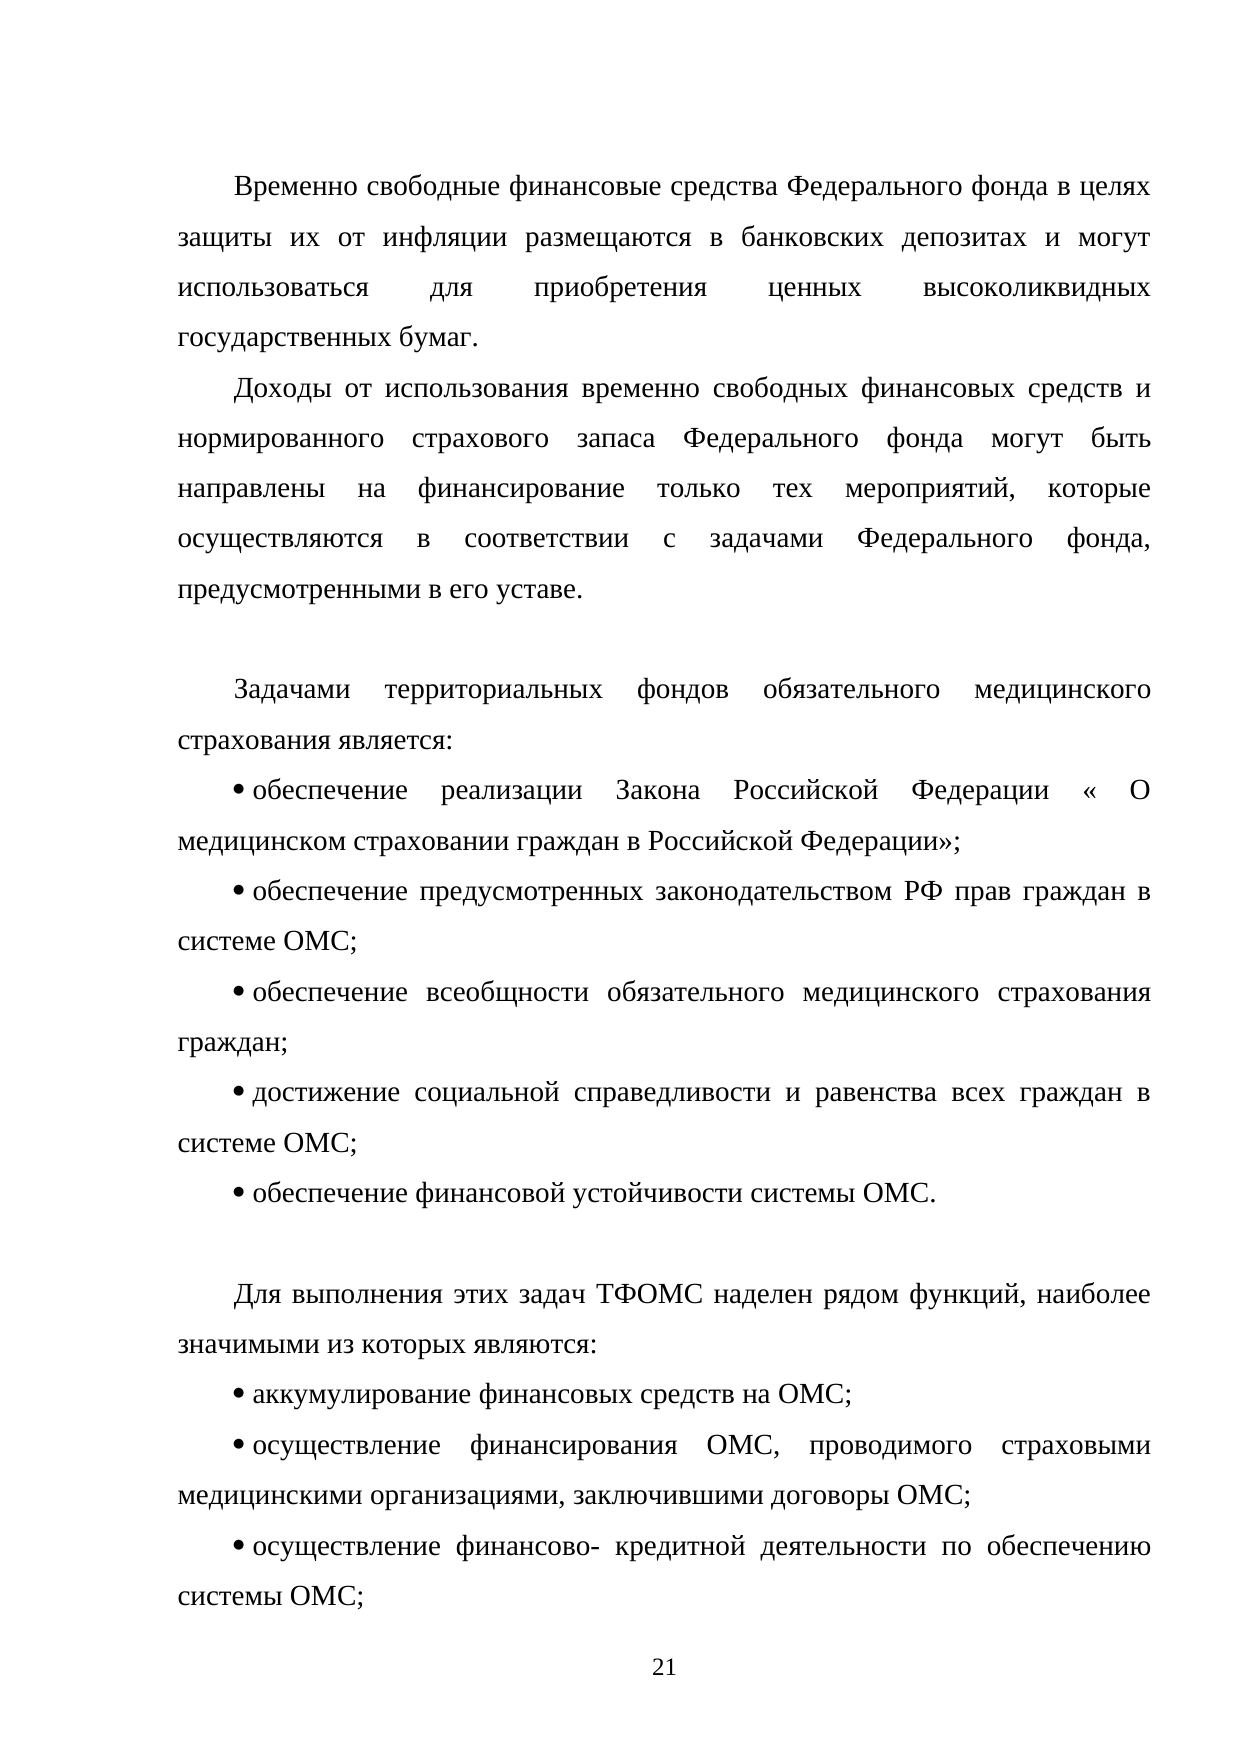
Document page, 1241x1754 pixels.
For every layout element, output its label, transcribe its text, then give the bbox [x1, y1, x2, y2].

text Задачами территориальных фондов обязательного медицинского страхования является: [177, 672, 1152, 755]
text Доходы от использования временно свободных финансовых средств и нормированного страхового запаса Федерального фонда могут быть направлены на финансирование только тех мероприятий, которые осуществляются в соответствии с задачами Федерального фонда, предусмотренными в его уставе. [177, 370, 1152, 604]
list осуществление финансирования ОМС, проводимого страховыми медицинскими организациями, заключившими договоры ОМС; [177, 1427, 1152, 1511]
list осуществление финансово- кредитной деятельности по обеспечению системы ОМС; [177, 1528, 1152, 1612]
list аккумулирование финансовых средств на ОМС; [177, 1376, 1152, 1410]
list обеспечение реализации Закона Российской Федерации « О медицинском страховании граждан в Российской Федерации»; [177, 772, 1152, 856]
list обеспечение всеобщности обязательного медицинского страхования граждан; [177, 974, 1152, 1058]
list обеспечение предусмотренных законодательством РФ прав граждан в системе ОМС; [177, 873, 1152, 957]
list достижение социальной справедливости и равенства всех граждан в системе ОМС; [177, 1074, 1152, 1158]
text Для выполнения этих задач ТФОМС наделен рядом функций, наиболее значимыми из которых являются: [177, 1276, 1152, 1360]
text Временно свободные финансовые средства Федерального фонда в целях защиты их от инфляции размещаются в банковских депозитах и могут использоваться для приобретения ценных высоколиквидных государственных бумаг. [177, 168, 1152, 353]
list обеспечение финансовой устойчивости системы ОМС. [177, 1175, 1152, 1209]
